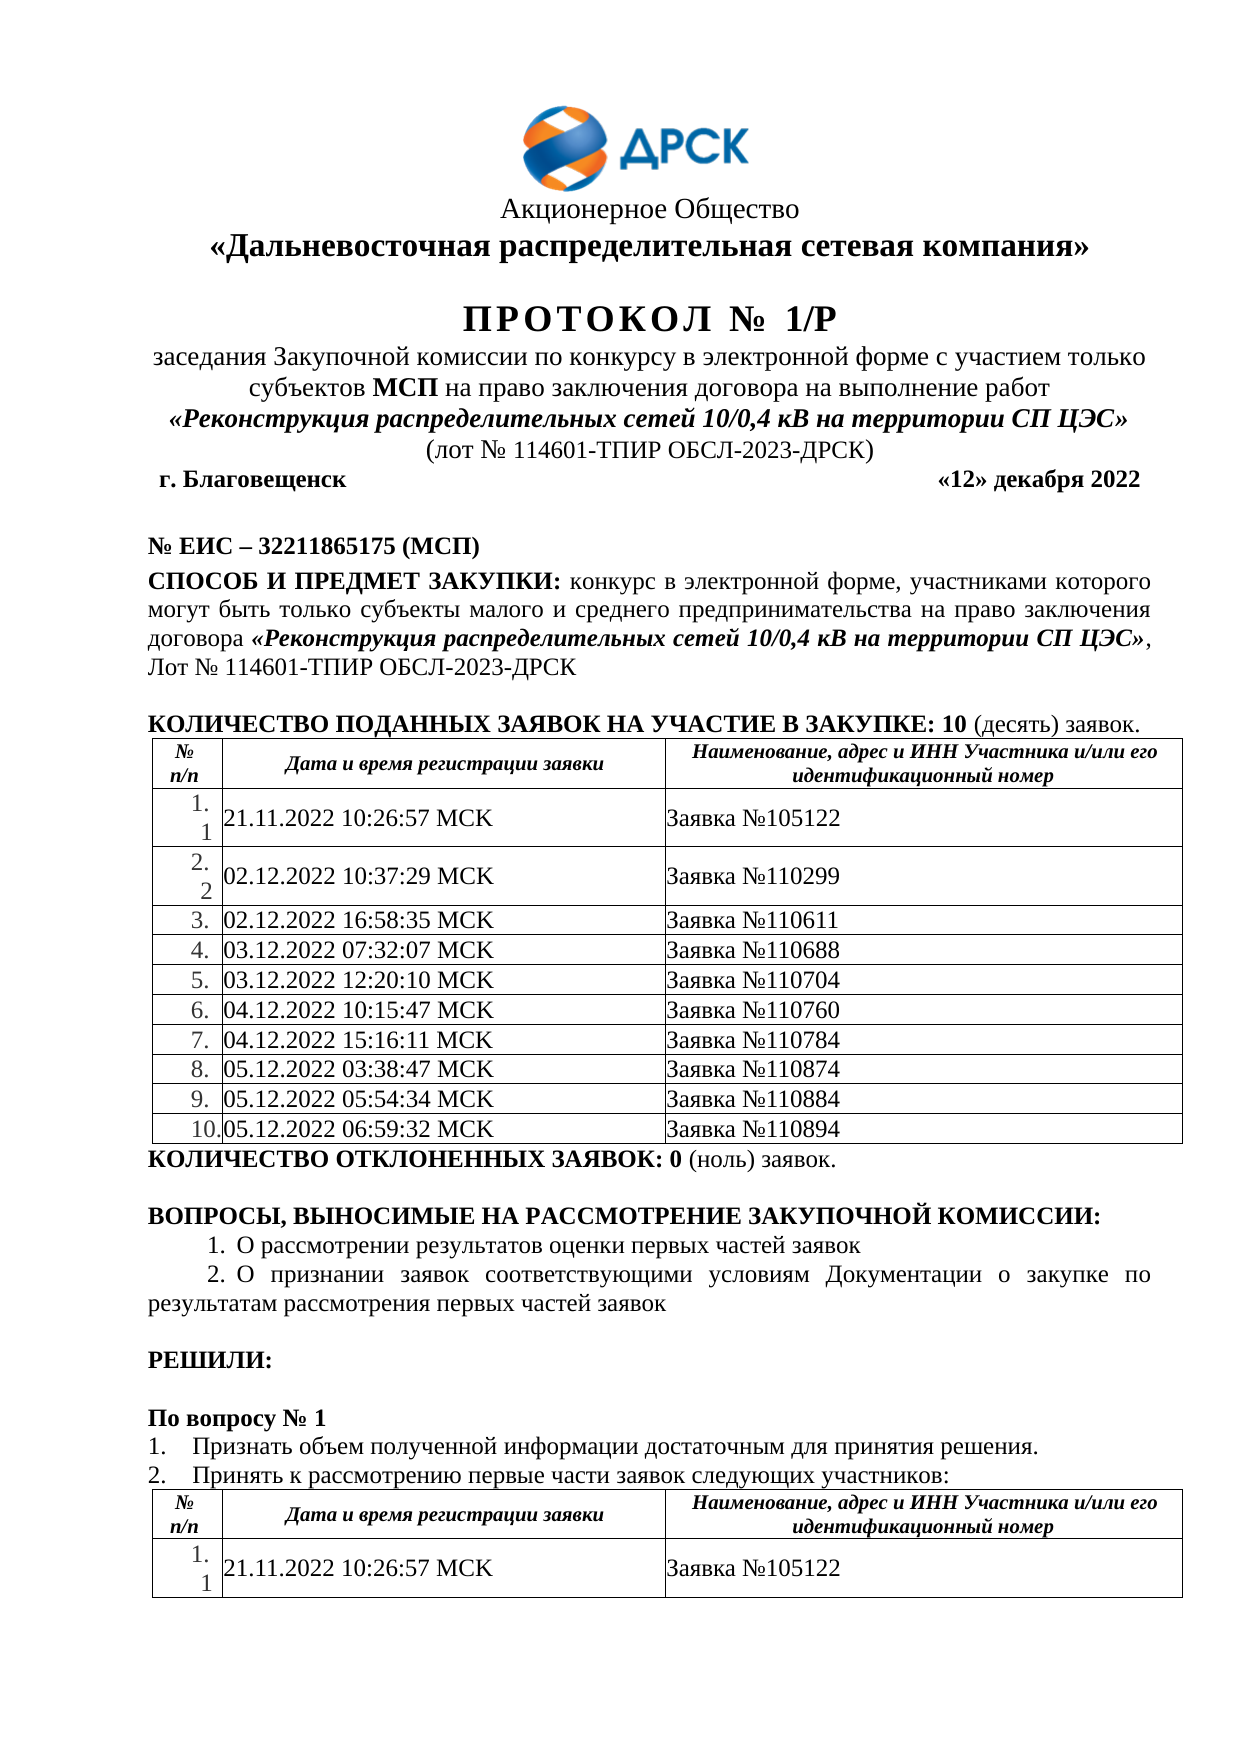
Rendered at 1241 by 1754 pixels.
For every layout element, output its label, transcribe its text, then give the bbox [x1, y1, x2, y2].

table_cell 05.12.2022 05:54:34 MCK [223, 1084, 665, 1113]
table_header Дата и время регистрации заявки [223, 739, 665, 787]
list заседания Закупочной комиссии по конкурсу в электронной форме с участием только субъектов МСП на право заключения договора на выполнение работ [148, 340, 1152, 402]
table_cell Заявка №110688 [666, 935, 1182, 964]
text КОЛИЧЕСТВО ОТКЛОНЕННЫХ ЗАЯВОК: 0 (ноль) заявок. [148, 1144, 1137, 1173]
table_cell [153, 1084, 222, 1113]
table_cell Заявка №110884 [666, 1084, 1182, 1113]
table_header Дата и время регистрации заявки [223, 1490, 665, 1538]
table_cell Заявка №110760 [666, 995, 1182, 1024]
table_cell 02.12.2022 16:58:35 MCK [223, 906, 665, 934]
table_cell Заявка №110299 [666, 847, 1182, 904]
list О признании заявок соответствующими условиям Документации о закупке по результатам рассмотрения первых частей заявок [148, 1259, 1152, 1316]
text ВОПРОСЫ, ВЫНОСИМЫЕ НА РАССМОТРЕНИЕ ЗАКУПОЧНОЙ КОМИССИИ: [148, 1201, 1152, 1230]
list Признать объем полученной информации достаточным для принятия решения. [148, 1431, 1152, 1460]
table_header Наименование, адрес и ИНН Участника и/или его идентификационный номер [666, 1490, 1182, 1538]
table_cell 02.12.2022 10:37:29 MCK [223, 847, 665, 904]
text «Дальневосточная распределительная сетевая компания» [148, 225, 1152, 263]
table_cell [153, 965, 222, 994]
table_cell [153, 1025, 222, 1053]
list РЕШИЛИ: [148, 1345, 1152, 1374]
table_header «12» декабря 2022 [652, 465, 1152, 493]
table_cell 1 [153, 1539, 222, 1597]
table_cell 04.12.2022 15:16:11 MCK [223, 1025, 665, 1053]
table_cell [153, 995, 222, 1024]
table_cell 03.12.2022 12:20:10 MCK [223, 965, 665, 994]
list СПОСОБ И ПРЕДМЕТ ЗАКУПКИ: конкурс в электронной форме, участниками которого могут быть только субъекты малого и среднего предпринимательства на право заключения договора «Реконструкция распределительных сетей 10/0,4 кВ на территории СП ЦЭС», Лот № 114601-ТПИР ОБСЛ-2023-ДРСК [148, 566, 1152, 681]
text КОЛИЧЕСТВО ПОДАННЫХ ЗАЯВОК НА УЧАСТИЕ В ЗАКУПКЕ: 10 (десять) заявок. [148, 709, 1152, 738]
table_cell 05.12.2022 06:59:32 MCK [223, 1114, 665, 1143]
table_cell 21.11.2022 10:26:57 MCK [223, 1539, 665, 1597]
table_cell 05.12.2022 03:38:47 MCK [223, 1055, 665, 1083]
text По вопросу № 1 [148, 1403, 1152, 1431]
table_cell [153, 935, 222, 964]
table_cell Заявка №110874 [666, 1055, 1182, 1083]
table_cell [153, 1055, 222, 1083]
table_cell 2 [153, 847, 222, 904]
table_cell Заявка №110611 [666, 906, 1182, 934]
text ПРОТОКОЛ № 1/Р [148, 297, 1152, 340]
list Принять к рассмотрению первые части заявок следующих участников: [148, 1460, 1152, 1489]
list О рассмотрении результатов оценки первых частей заявок [148, 1230, 1152, 1259]
picture [519, 103, 766, 192]
table_header Наименование, адрес и ИНН Участника и/или его идентификационный номер [666, 739, 1182, 787]
list «Реконструкция распределительных сетей 10/0,4 кВ на территории СП ЦЭС» (лот № 114601-ТПИР ОБСЛ-2023-ДРСК) [148, 402, 1152, 464]
table_cell Заявка №105122 [666, 789, 1182, 846]
table_header № п/п [153, 1490, 222, 1538]
table_cell [153, 906, 222, 934]
table_cell 04.12.2022 10:15:47 MCK [223, 995, 665, 1024]
table_cell Заявка №110894 [666, 1114, 1182, 1143]
table_cell 21.11.2022 10:26:57 MCK [223, 789, 665, 846]
text Акционерное Общество [148, 191, 1152, 225]
table_cell [153, 1114, 222, 1143]
table_header № п/п [153, 739, 222, 787]
table_cell Заявка №105122 [666, 1539, 1182, 1597]
list № ЕИС – 32211865175 (МСП) [148, 531, 1152, 559]
table_cell 1 [153, 789, 222, 846]
table_cell Заявка №110704 [666, 965, 1182, 994]
table_header г. Благовещенск [148, 465, 652, 493]
table_cell Заявка №110784 [666, 1025, 1182, 1053]
table_cell 03.12.2022 07:32:07 MCK [223, 935, 665, 964]
